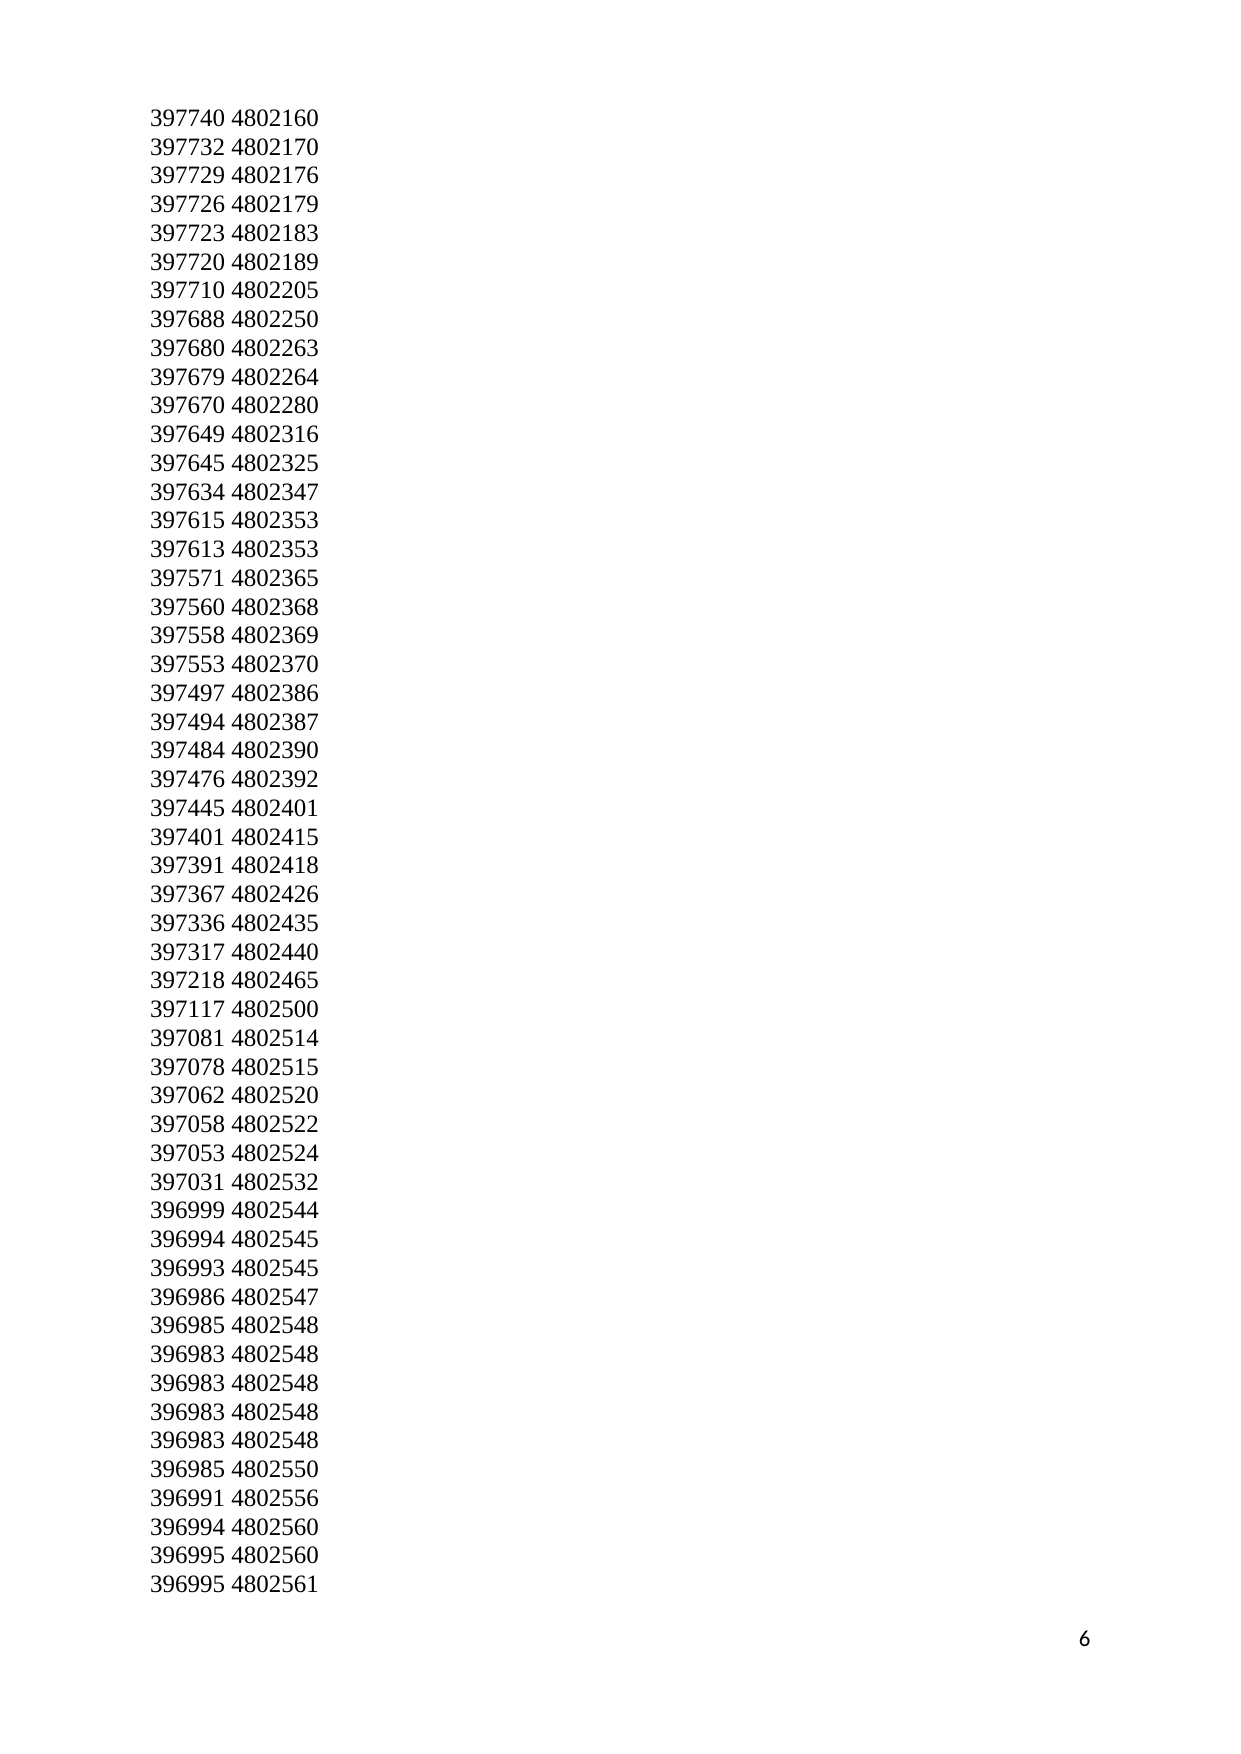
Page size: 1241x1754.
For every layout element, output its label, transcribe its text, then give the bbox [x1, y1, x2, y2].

text 396994 4802560 [150, 1512, 1119, 1541]
text 397679 4802264 [150, 362, 1119, 391]
text 397401 4802415 [150, 822, 1119, 851]
text 397391 4802418 [150, 851, 1119, 879]
text 396983 4802548 [150, 1368, 1119, 1397]
text 397740 4802160 [150, 103, 1119, 132]
text 397476 4802392 [150, 764, 1119, 793]
text 397560 4802368 [150, 592, 1119, 621]
text 396985 4802548 [150, 1311, 1119, 1339]
text 397078 4802515 [150, 1052, 1119, 1081]
text 397729 4802176 [150, 161, 1119, 189]
text 397031 4802532 [150, 1167, 1119, 1196]
text 396994 4802545 [150, 1224, 1119, 1253]
text 397634 4802347 [150, 477, 1119, 506]
text 397613 4802353 [150, 534, 1119, 563]
text 397649 4802316 [150, 419, 1119, 448]
text 397367 4802426 [150, 879, 1119, 908]
text 396983 4802548 [150, 1397, 1119, 1426]
text 397317 4802440 [150, 937, 1119, 966]
text 397053 4802524 [150, 1138, 1119, 1167]
text 397218 4802465 [150, 966, 1119, 994]
text 397484 4802390 [150, 736, 1119, 764]
text 396995 4802561 [150, 1569, 1119, 1598]
text 396993 4802545 [150, 1253, 1119, 1282]
text 397688 4802250 [150, 304, 1119, 333]
text 397058 4802522 [150, 1109, 1119, 1138]
text 396991 4802556 [150, 1483, 1119, 1512]
text 397645 4802325 [150, 448, 1119, 477]
text 397494 4802387 [150, 707, 1119, 736]
text 397615 4802353 [150, 506, 1119, 534]
text 397553 4802370 [150, 649, 1119, 678]
text 397497 4802386 [150, 678, 1119, 707]
text 396983 4802548 [150, 1339, 1119, 1368]
text 397670 4802280 [150, 391, 1119, 419]
text 397723 4802183 [150, 218, 1119, 247]
text 397710 4802205 [150, 276, 1119, 304]
text 397081 4802514 [150, 1023, 1119, 1052]
text 397680 4802263 [150, 333, 1119, 362]
text 397117 4802500 [150, 994, 1119, 1023]
text 396985 4802550 [150, 1454, 1119, 1483]
text 397571 4802365 [150, 563, 1119, 592]
text 397336 4802435 [150, 908, 1119, 937]
text 396983 4802548 [150, 1426, 1119, 1454]
text 396995 4802560 [150, 1541, 1119, 1569]
text 397062 4802520 [150, 1081, 1119, 1109]
text 397726 4802179 [150, 189, 1119, 218]
text 396999 4802544 [150, 1196, 1119, 1224]
text 397558 4802369 [150, 621, 1119, 649]
text 397445 4802401 [150, 793, 1119, 822]
text 397720 4802189 [150, 247, 1119, 276]
text 397732 4802170 [150, 132, 1119, 161]
text 396986 4802547 [150, 1282, 1119, 1311]
